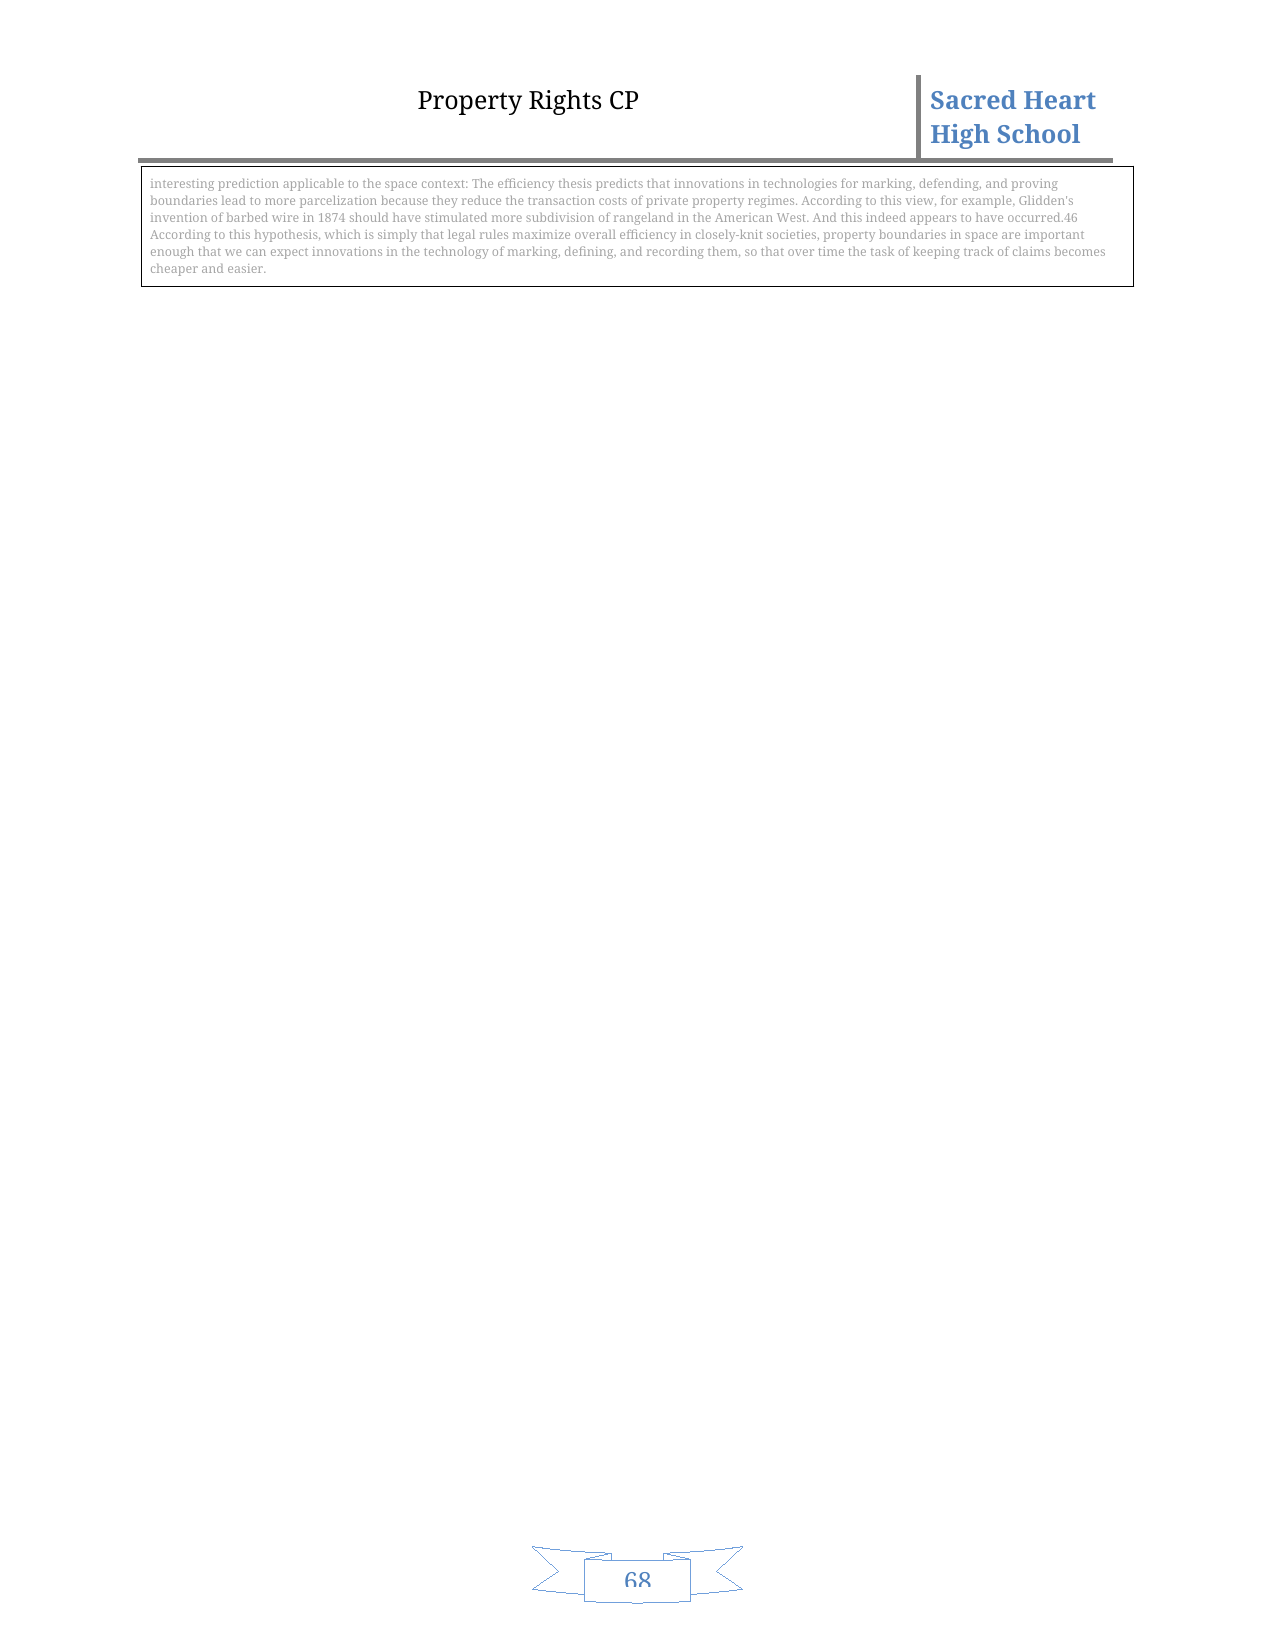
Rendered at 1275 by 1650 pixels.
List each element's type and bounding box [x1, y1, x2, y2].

text [142, 167, 1133, 286]
